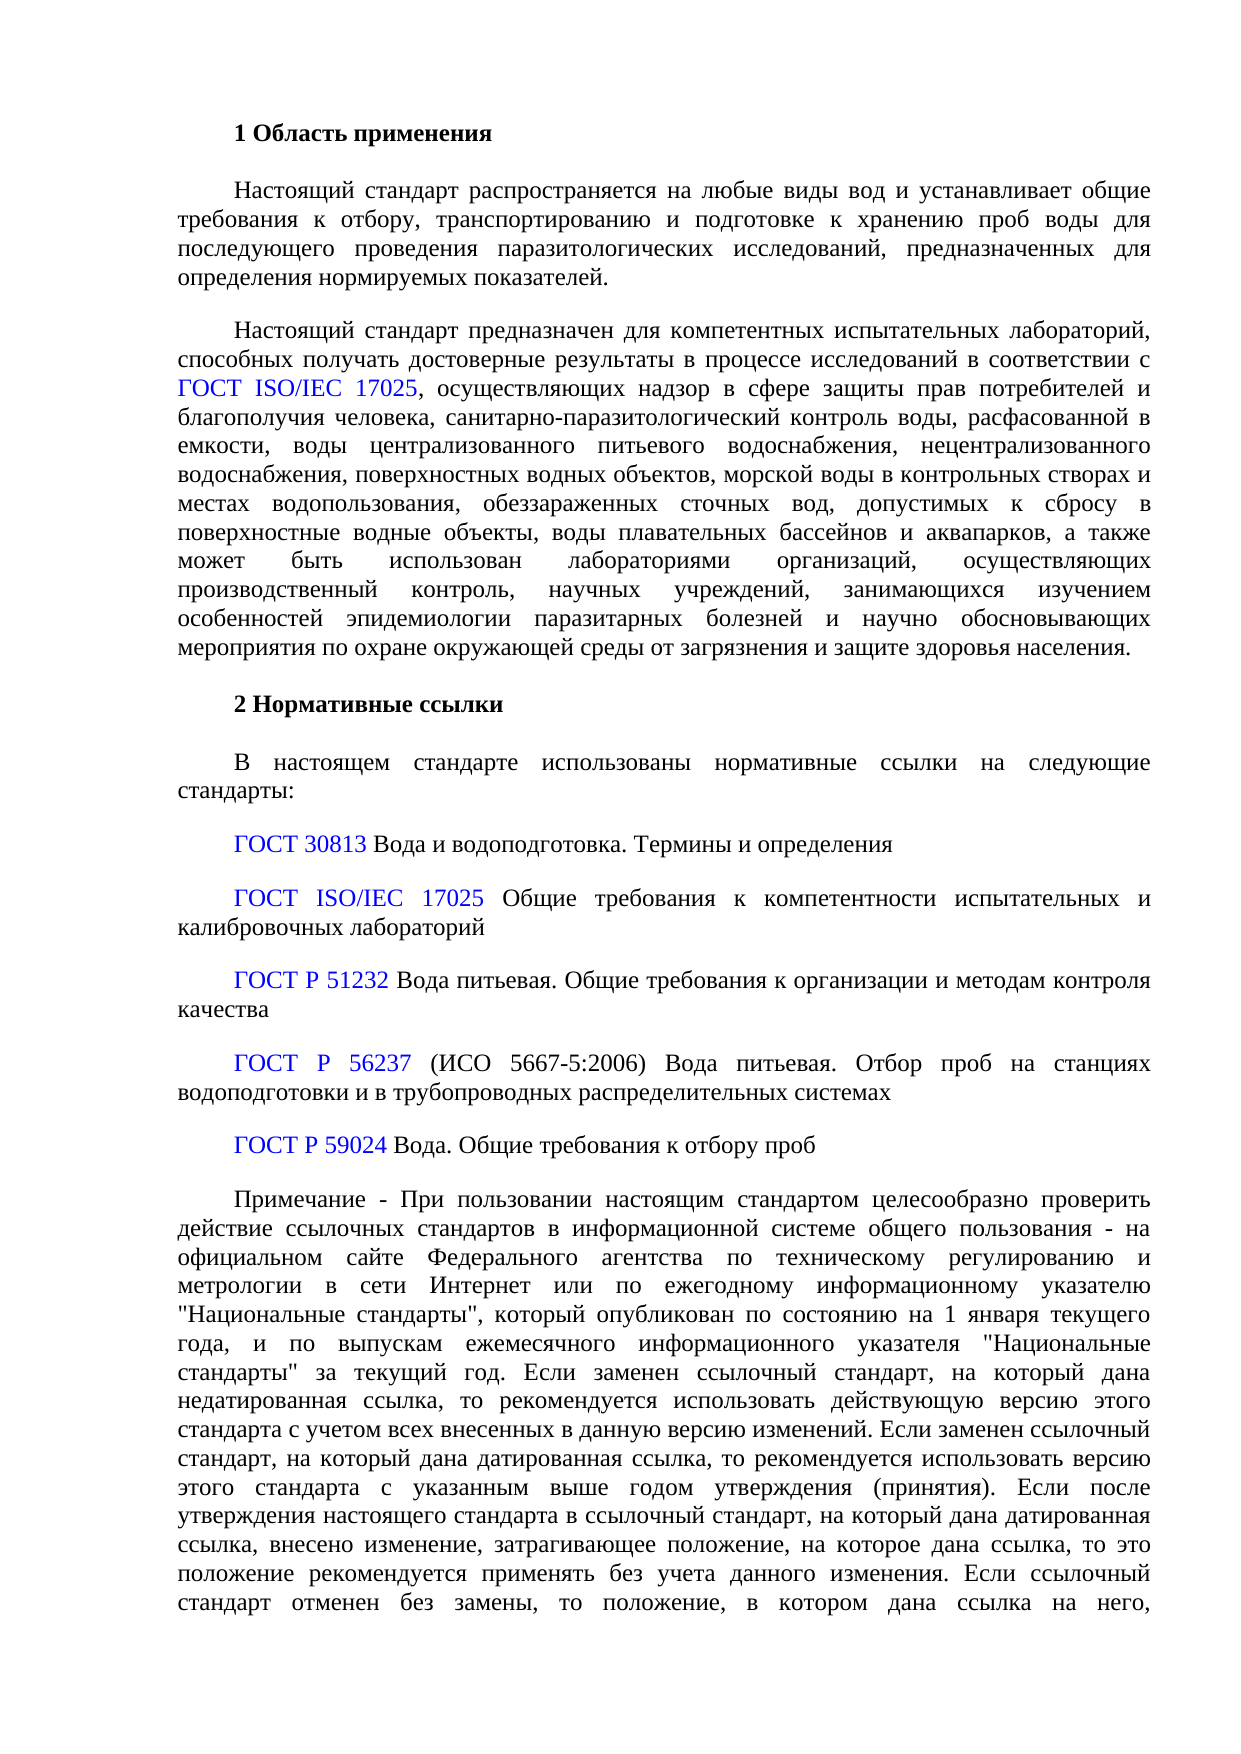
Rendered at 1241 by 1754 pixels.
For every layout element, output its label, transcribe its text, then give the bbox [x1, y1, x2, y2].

text Настоящий стандарт предназначен для компетентных испытательных лабораторий, способных получать достоверные результаты в процессе исследований в соответствии с ГОСТ ISO/IEC 17025, осуществляющих надзор в сфере защиты прав потребителей и благополучия человека, санитарно-паразитологический контроль воды, расфасованной в емкости, воды централизованного питьевого водоснабжения, нецентрализованного водоснабжения, поверхностных водных объектов, морской воды в контрольных створах и местах водопользования, обеззараженных сточных вод, допустимых к сбросу в поверхностные водные объекты, воды плавательных бассейнов и аквапарков, а также может быть использован лабораториями организаций, осуществляющих производственный контроль, научных учреждений, занимающихся изучением особенностей эпидемиологии паразитарных болезней и научно обосновывающих мероприятия по охране окружающей среды от загрязнения и защите здоровья населения. [177, 316, 1152, 661]
text ГОСТ 30813 Вода и водоподготовка. Термины и определения [177, 829, 1152, 858]
text ГОСТ Р 56237 (ИСО 5667-5:2006) Вода питьевая. Отбор проб на станциях водоподготовки и в трубопроводных распределительных системах [177, 1048, 1152, 1106]
text В настоящем стандарте использованы нормативные ссылки на следующие стандарты: [177, 747, 1152, 804]
title 1 Область применения [177, 118, 1152, 147]
text ГОСТ Р 51232 Вода питьевая. Общие требования к организации и методам контроля качества [177, 966, 1152, 1023]
text ГОСТ ISO/IEC 17025 Общие требования к компетентности испытательных и калибровочных лабораторий [177, 883, 1152, 941]
text Настоящий стандарт распространяется на любые виды вод и устанавливает общие требования к отбору, транспортированию и подготовке к хранению проб воды для последующего проведения паразитологических исследований, предназначенных для определения нормируемых показателей. [177, 176, 1152, 291]
title 2 Нормативные ссылки [177, 689, 1152, 718]
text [177, 1184, 1152, 1616]
text ГОСТ Р 59024 Вода. Общие требования к отбору проб [177, 1131, 1152, 1159]
